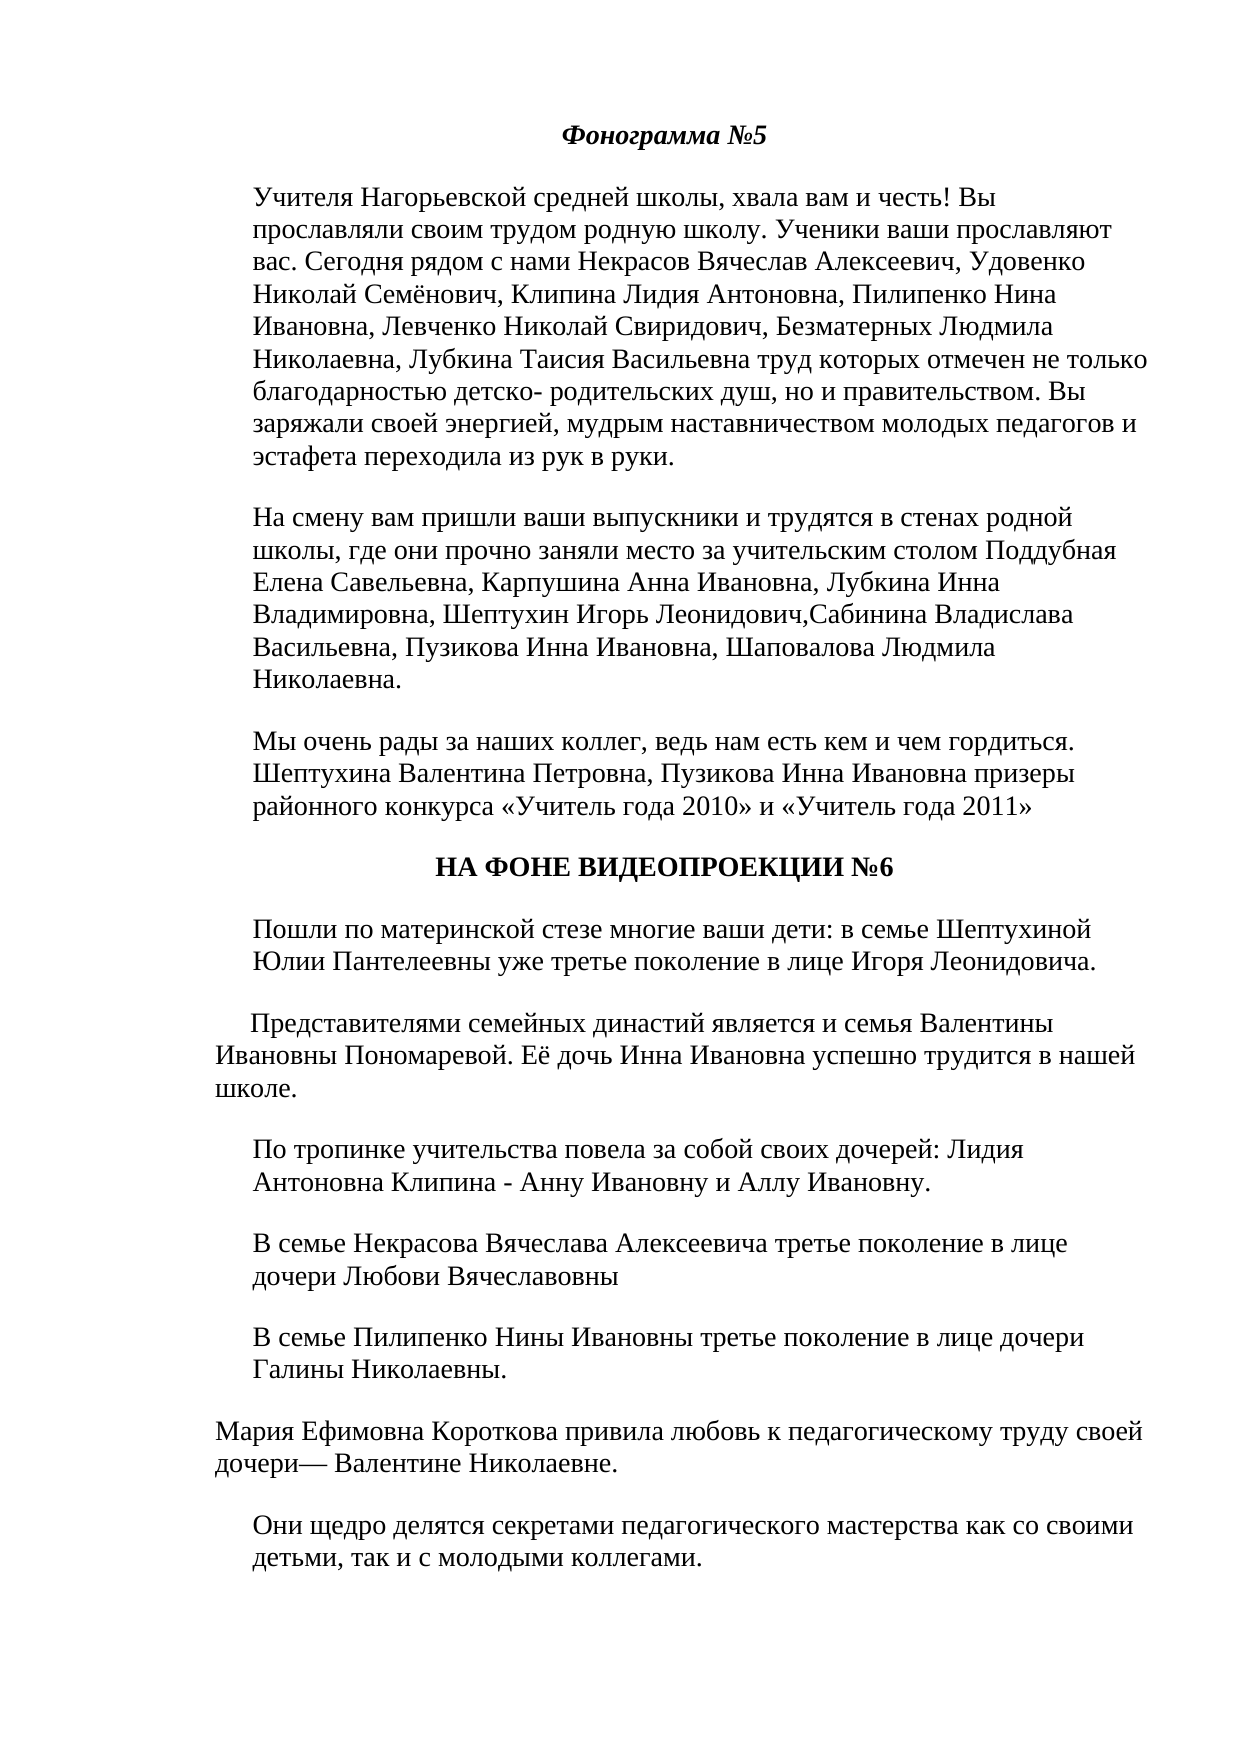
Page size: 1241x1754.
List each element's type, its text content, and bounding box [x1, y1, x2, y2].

text Фонограмма №5 [177, 118, 1152, 151]
text В семье Некрасова Вячеслава Алексеевича третье поколение в лице дочери Любови Вячеславовны [252, 1226, 1152, 1291]
text По тропинке учительства повела за собой своих дочерей: Лидия Антоновна Клипина - Анну Ивановну и Аллу Ивановну. [252, 1132, 1152, 1197]
text Мы очень рады за наших коллег, ведь нам есть кем и чем гордиться. Шептухина Валентина Петровна, Пузикова Инна Ивановна призеры районного конкурса «Учитель года 2010» и «Учитель года 2011» [252, 724, 1152, 821]
text НА ФОНЕ ВИДЕОПРОЕКЦИИ №6 [177, 850, 1152, 883]
text Пошли по материнской стезе многие ваши дети: в семье Шептухиной Юлии Пантелеевны уже третье поколение в лице Игоря Леонидовича. [252, 912, 1152, 977]
text На смену вам пришли ваши выпускники и трудятся в стенах родной школы, где они прочно заняли место за учительским столом Поддубная Елена Савельевна, Карпушина Анна Ивановна, Лубкина Инна Владимировна, Шептухин Игорь Леонидович,Сабинина Владислава Васильевна, Пузикова Инна Ивановна, Шаповалова Людмила Николаевна. [252, 500, 1152, 695]
text Учителя Нагорьевской средней школы, хвала вам и честь! Вы прославляли своим трудом родную школу. Ученики ваши прославляют вас. Сегодня рядом с нами Некрасов Вячеслав Алексеевич, Удовенко Николай Семёнович, Клипина Лидия Антоновна, Пилипенко Нина Ивановна, Левченко Николай Свиридович, Безматерных Людмила Николаевна, Лубкина Таисия Васильевна труд которых отмечен не только благодарностью детско- родительских душ, но и правительством. Вы заряжали своей энергией, мудрым наставничеством молодых педагогов и эстафета переходила из рук в руки. [252, 180, 1152, 471]
text В семье Пилипенко Нины Ивановны третье поколение в лице дочери Галины Николаевны. [252, 1320, 1152, 1385]
text Мария Ефимовна Короткова привила любовь к педагогическому труду своей дочери— Валентине Николаевне. [215, 1414, 1152, 1479]
text Представителями семейных династий является и семья Валентины Ивановны Пономаревой. Её дочь Инна Ивановна успешно трудится в нашей школе. [215, 1006, 1152, 1103]
text Они щедро делятся секретами педагогического мастерства как со своими детьми, так и с молодыми коллегами. [252, 1508, 1152, 1573]
